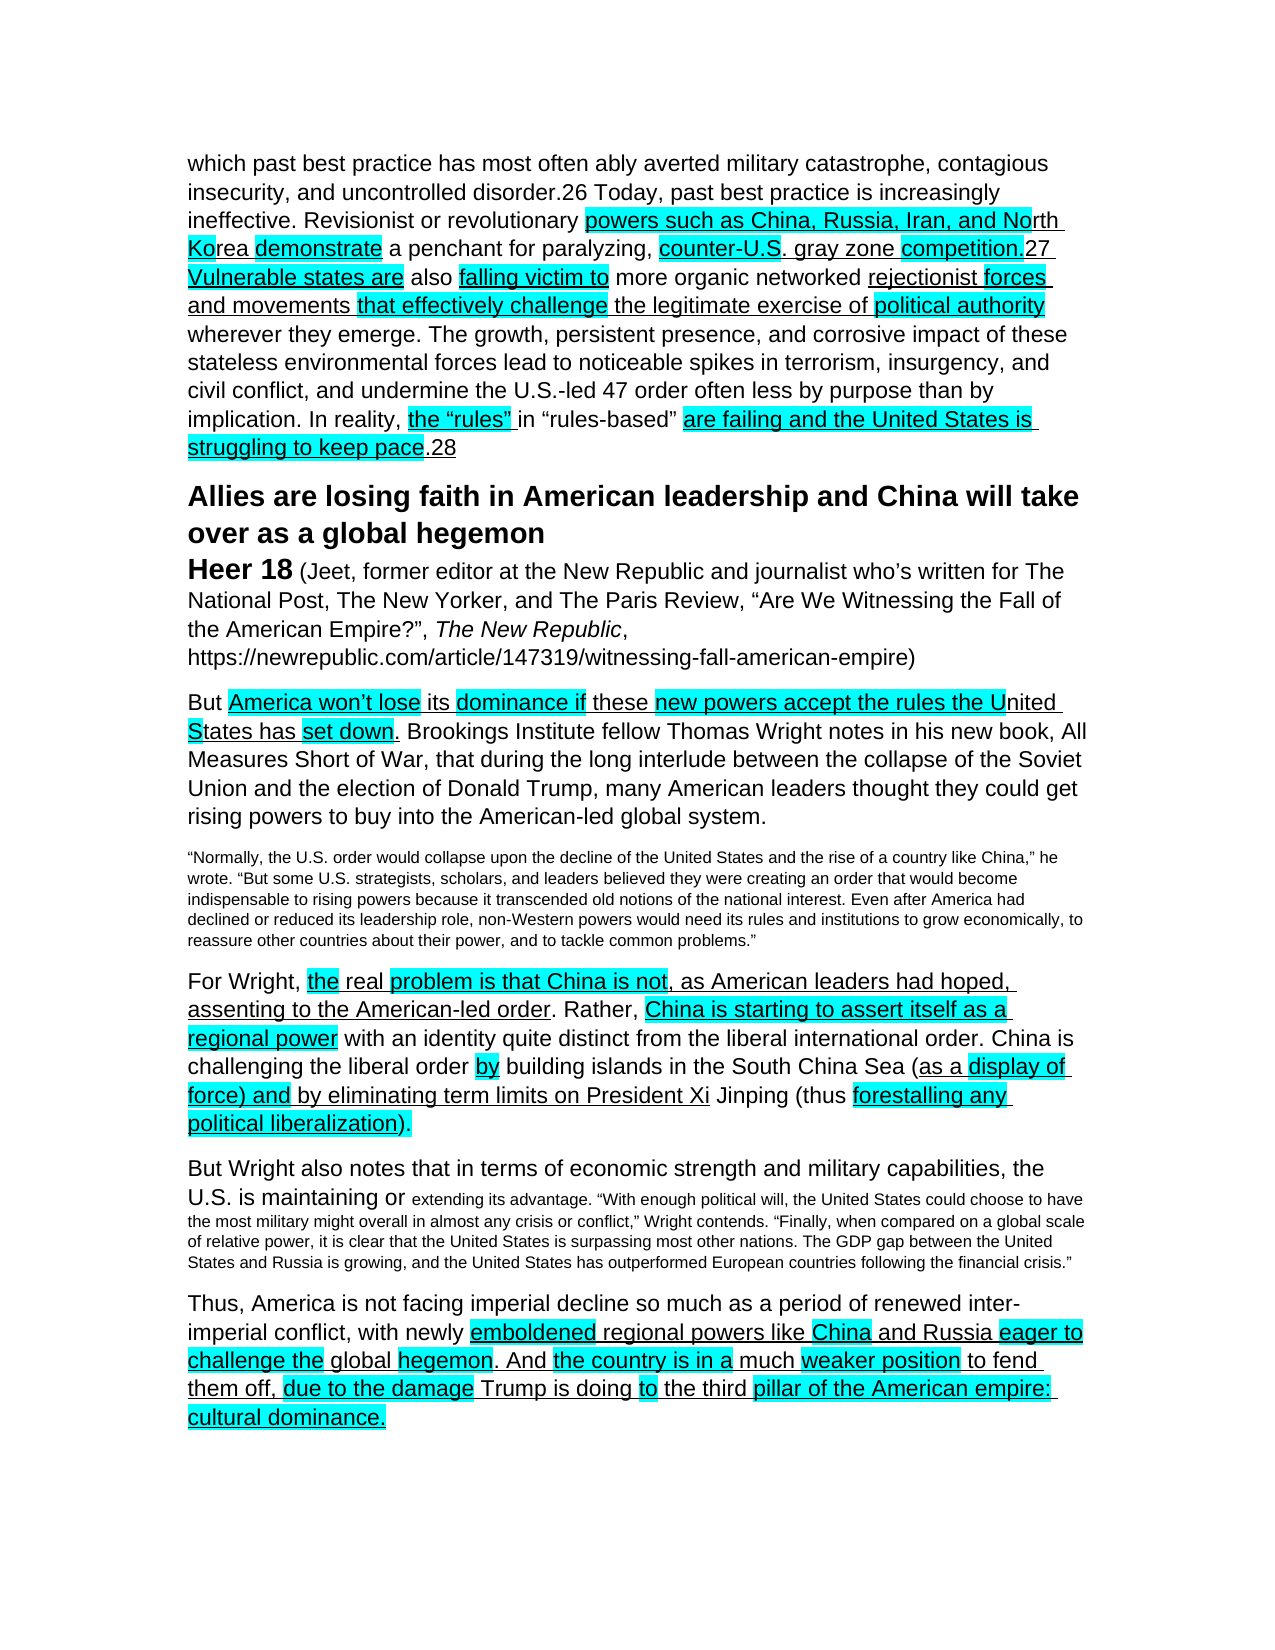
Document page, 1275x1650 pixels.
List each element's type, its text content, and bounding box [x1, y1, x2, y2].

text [187, 150, 1087, 461]
text Thus, America is not facing imperial decline so much as a period of renewed inter-imperial conflict, with newly emboldened regional powers like China and Russia eager to challenge the global hegemon. And the country is in a much weaker position to fend them off, due to the damage Trump is doing to the third pillar of the American empire: cultural dominance. [187, 1290, 1087, 1430]
text For Wright, the real problem is that China is not, as American leaders had hoped, assenting to the American-led order. Rather, China is starting to assert itself as a regional power with an identity quite distinct from the liberal international order. China is challenging the liberal order by building islands in the South China Sea (as a display of force) and by eliminating term limits on President Xi Jinping (thus forestalling any political liberalization). [187, 968, 1087, 1137]
text But America won’t lose its dominance if these new powers accept the rules the United States has set down. Brookings Institute fellow Thomas Wright notes in his new book, All Measures Short of War, that during the long interlude between the collapse of the Soviet Union and the election of Donald Trump, many American leaders thought they could get rising powers to buy into the American-led global system. [187, 689, 1087, 829]
subtitle Allies are losing faith in American leadership and China will take over as a global hegemon [187, 479, 1087, 549]
text “Normally, the U.S. order would collapse upon the decline of the United States and the rise of a country like China,” he wrote. “But some U.S. strategists, scholars, and leaders believed they were creating an order that would become indispensable to rising powers because it transcended old notions of the national interest. Even after America had declined or reduced its leadership role, non-Western powers would need its rules and institutions to grow economically, to reassure other countries about their power, and to tackle common problems.” [187, 848, 1087, 950]
text Heer 18 (Jeet, former editor at the New Republic and journalist who’s written for The National Post, The New Yorker, and The Paris Review, “Are We Witnessing the Fall of the American Empire?”, The New Republic, https://newrepublic.com/article/147319/witnessing-fall-american-empire) [187, 552, 1087, 671]
text But Wright also notes that in terms of economic strength and military capabilities, the U.S. is maintaining or extending its advantage. “With enough political will, the United States could choose to have the most military might overall in almost any crisis or conflict,” Wright contends. “Finally, when compared on a global scale of relative power, it is clear that the United States is surpassing most other nations. The GDP gap between the United States and Russia is growing, and the United States has outperformed European countries following the financial crisis.” [187, 1155, 1087, 1272]
